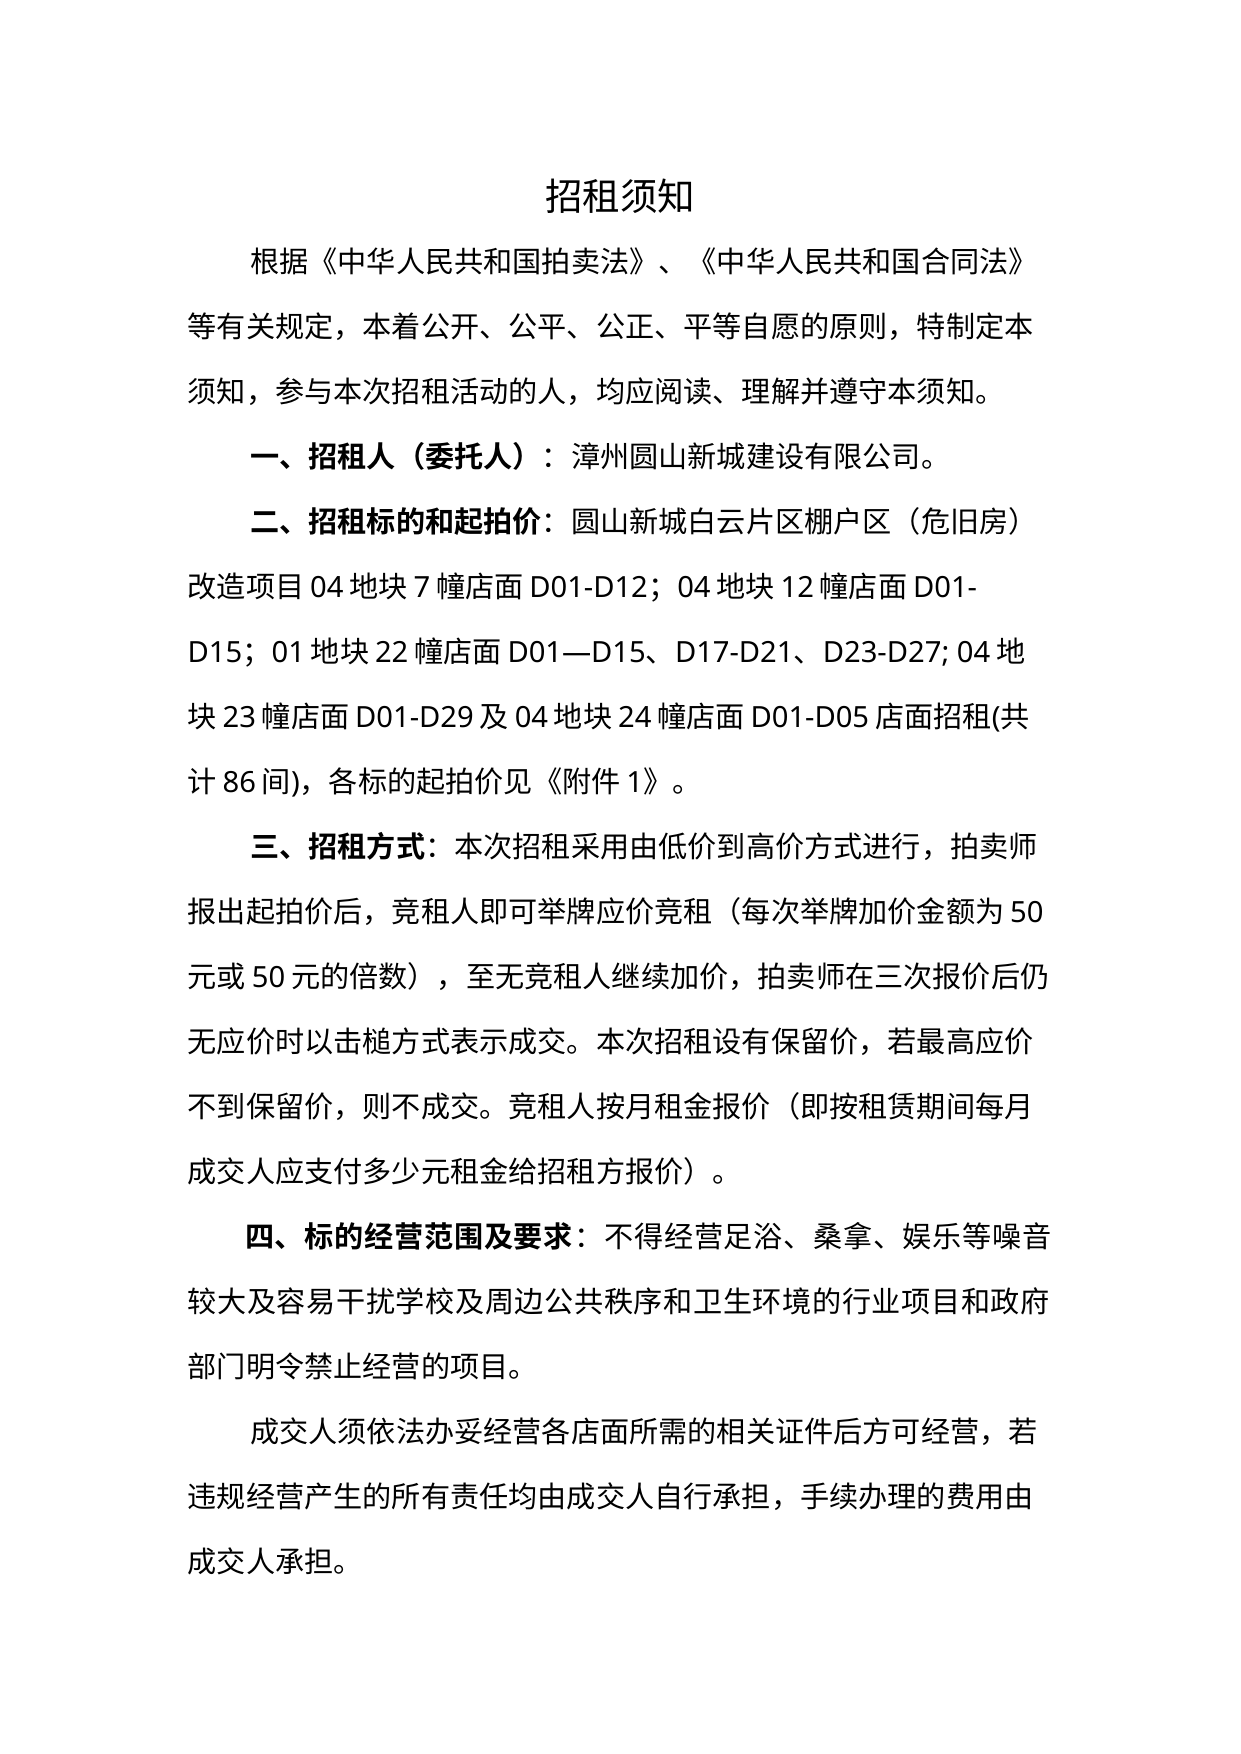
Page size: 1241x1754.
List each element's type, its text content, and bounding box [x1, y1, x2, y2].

text 成交人须依法办妥经营各店面所需的相关证件后方可经营，若违规经营产生的所有责任均由成交人自行承担，手续办理的费用由成交人承担。 [187, 1397, 1053, 1592]
text 招租须知 [187, 162, 1053, 227]
text 三、招租方式：本次招租采用由低价到高价方式进行，拍卖师报出起拍价后，竞租人即可举牌应价竞租（每次举牌加价金额为50元或50元的倍数），至无竞租人继续加价，拍卖师在三次报价后仍无应价时以击槌方式表示成交。本次招租设有保留价，若最高应价不到保留价，则不成交。竞租人按月租金报价（即按租赁期间每月成交人应支付多少元租金给招租方报价）。 [187, 812, 1053, 1202]
text 根据《中华人民共和国拍卖法》、《中华人民共和国合同法》等有关规定，本着公开、公平、公正、平等自愿的原则，特制定本须知，参与本次招租活动的人，均应阅读、理解并遵守本须知。 [187, 227, 1053, 422]
text 二、招租标的和起拍价：圆山新城白云片区棚户区（危旧房）改造项目04地块7幢店面D01-D12；04地块12幢店面D01-D15；01地块22幢店面D01—D15、D17-D21、D23-D27; 04地块23幢店面D01-D29及04地块24幢店面D01-D05店面招租(共计86间)，各标的起拍价见《附件1》。 [187, 487, 1053, 812]
text 四、标的经营范围及要求：不得经营足浴、桑拿、娱乐等噪音较大及容易干扰学校及周边公共秩序和卫生环境的行业项目和政府部门明令禁止经营的项目。 [187, 1202, 1053, 1397]
text 一、招租人（委托人）：漳州圆山新城建设有限公司。 [187, 422, 1053, 487]
